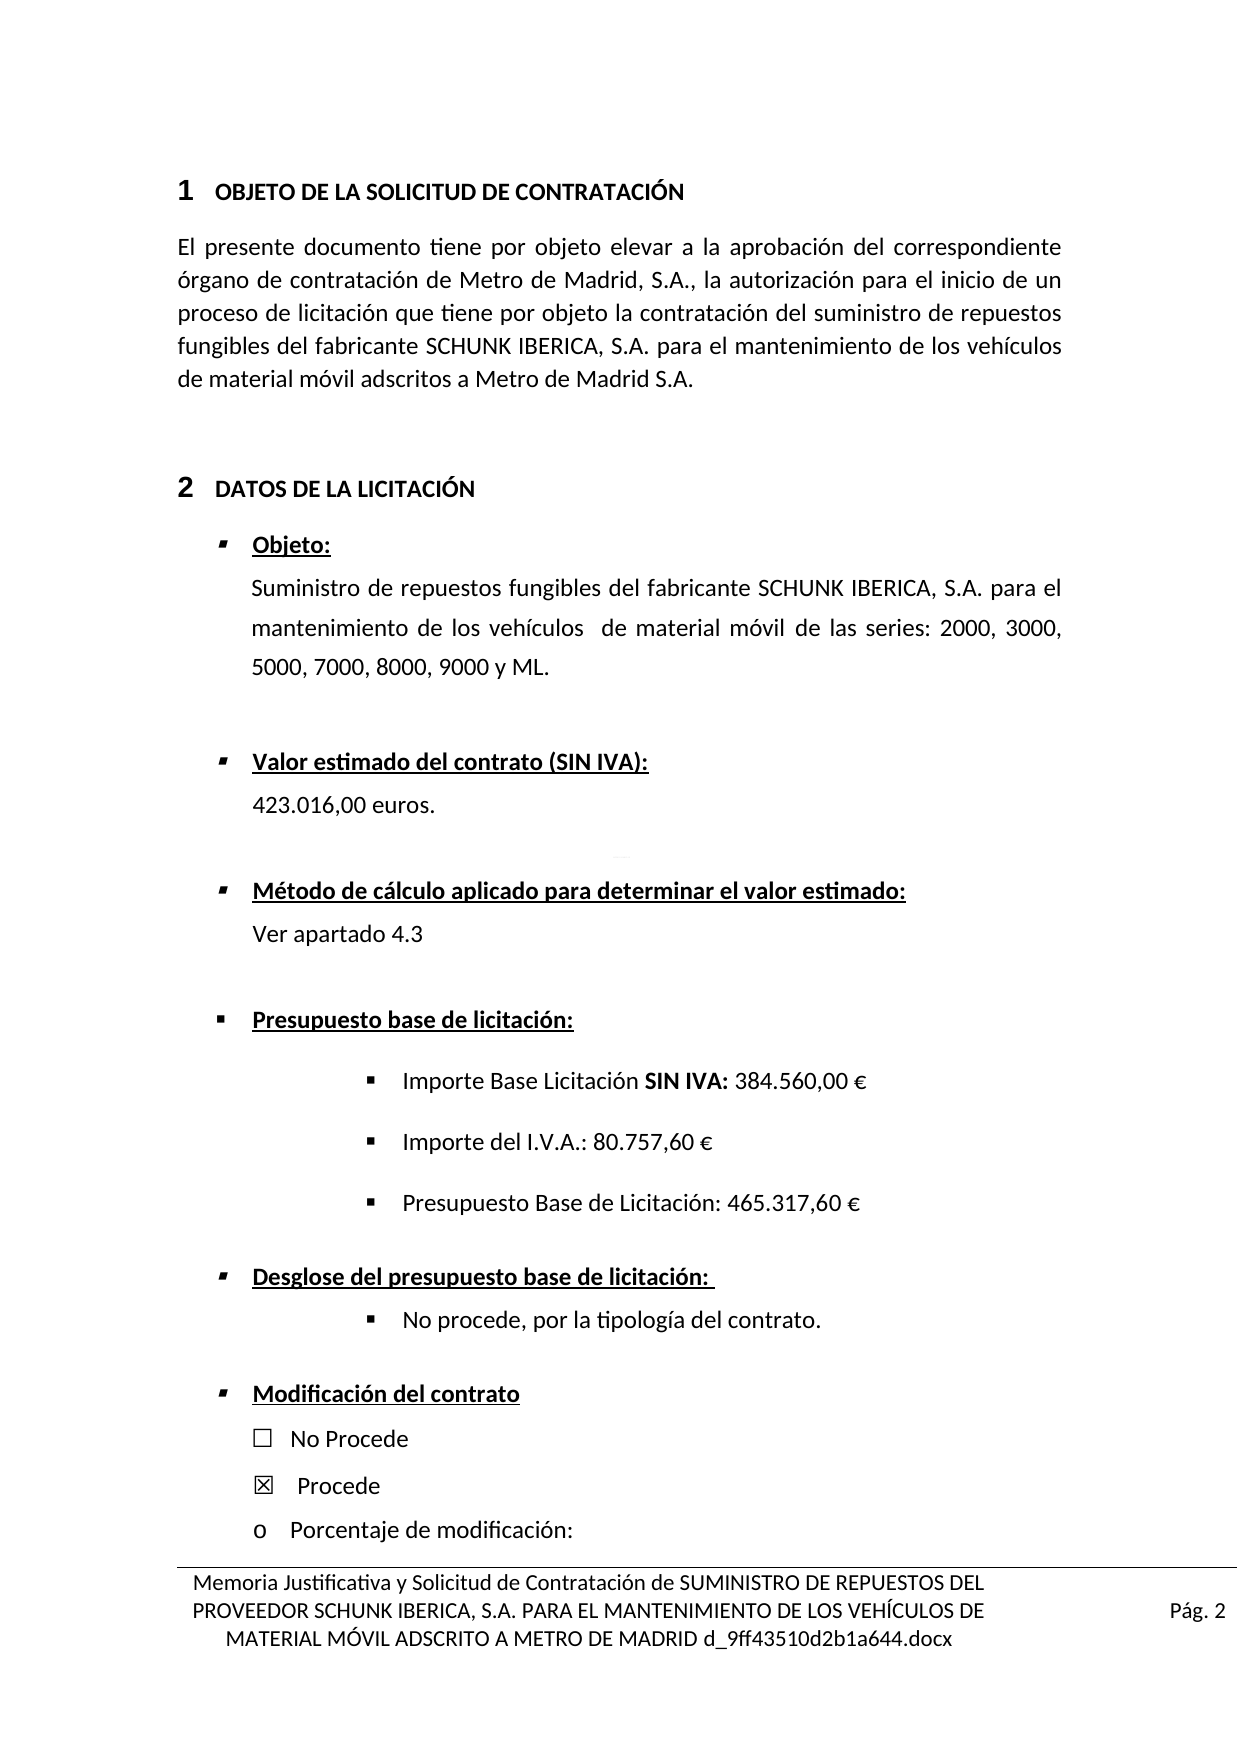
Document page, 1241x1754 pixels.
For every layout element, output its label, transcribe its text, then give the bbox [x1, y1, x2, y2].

list Objeto: [215, 529, 1063, 559]
list Importe del I.V.A.: 80.757,60 € [365, 1127, 1063, 1157]
list Importe Base Licitación SIN IVA: 384.560,00 € [365, 1066, 1063, 1096]
list Porcentaje de modificación: [252, 1514, 1063, 1546]
list No procede, por la tipología del contrato. [365, 1304, 1063, 1335]
list 423.016,00 euros. [252, 789, 1063, 820]
list Método de cálculo aplicado para determinar el valor estimado: [215, 875, 1063, 906]
subtitle DATOS DE LA LICITACIÓN [177, 470, 1063, 504]
list Procede [178, 1467, 1063, 1501]
text Suministro de repuestos fungibles del fabricante SCHUNK IBERICA, S.A. para el mantenimiento de los vehículos de material móvil de las series: 2000, 3000, 5000, 7000, 8000, 9000 y ML. [251, 572, 1063, 682]
list No Procede [177, 1421, 1063, 1455]
text El presente documento tiene por objeto elevar a la aprobación del correspondiente órgano de contratación de Metro de Madrid, S.A., la autorización para el inicio de un proceso de licitación que tiene por objeto la contratación del suministro de repuestos fungibles del fabricante SCHUNK IBERICA, S.A. para el mantenimiento de los vehículos de material móvil adscritos a Metro de Madrid S.A. [177, 231, 1063, 393]
list Presupuesto Base de Licitación: 465.317,60 € [365, 1188, 1063, 1218]
subtitle OBJETO DE LA SOLICITUD DE CONTRATACIÓN [177, 173, 1063, 206]
list Modificación del contrato [215, 1378, 1063, 1408]
list Presupuesto base de licitación: [215, 1004, 1063, 1035]
list Desglose del presupuesto base de licitación: [215, 1261, 1063, 1292]
text Ver apartado 4.3 [252, 918, 1063, 949]
list Valor estimado del contrato (SIN IVA): [215, 746, 1063, 777]
